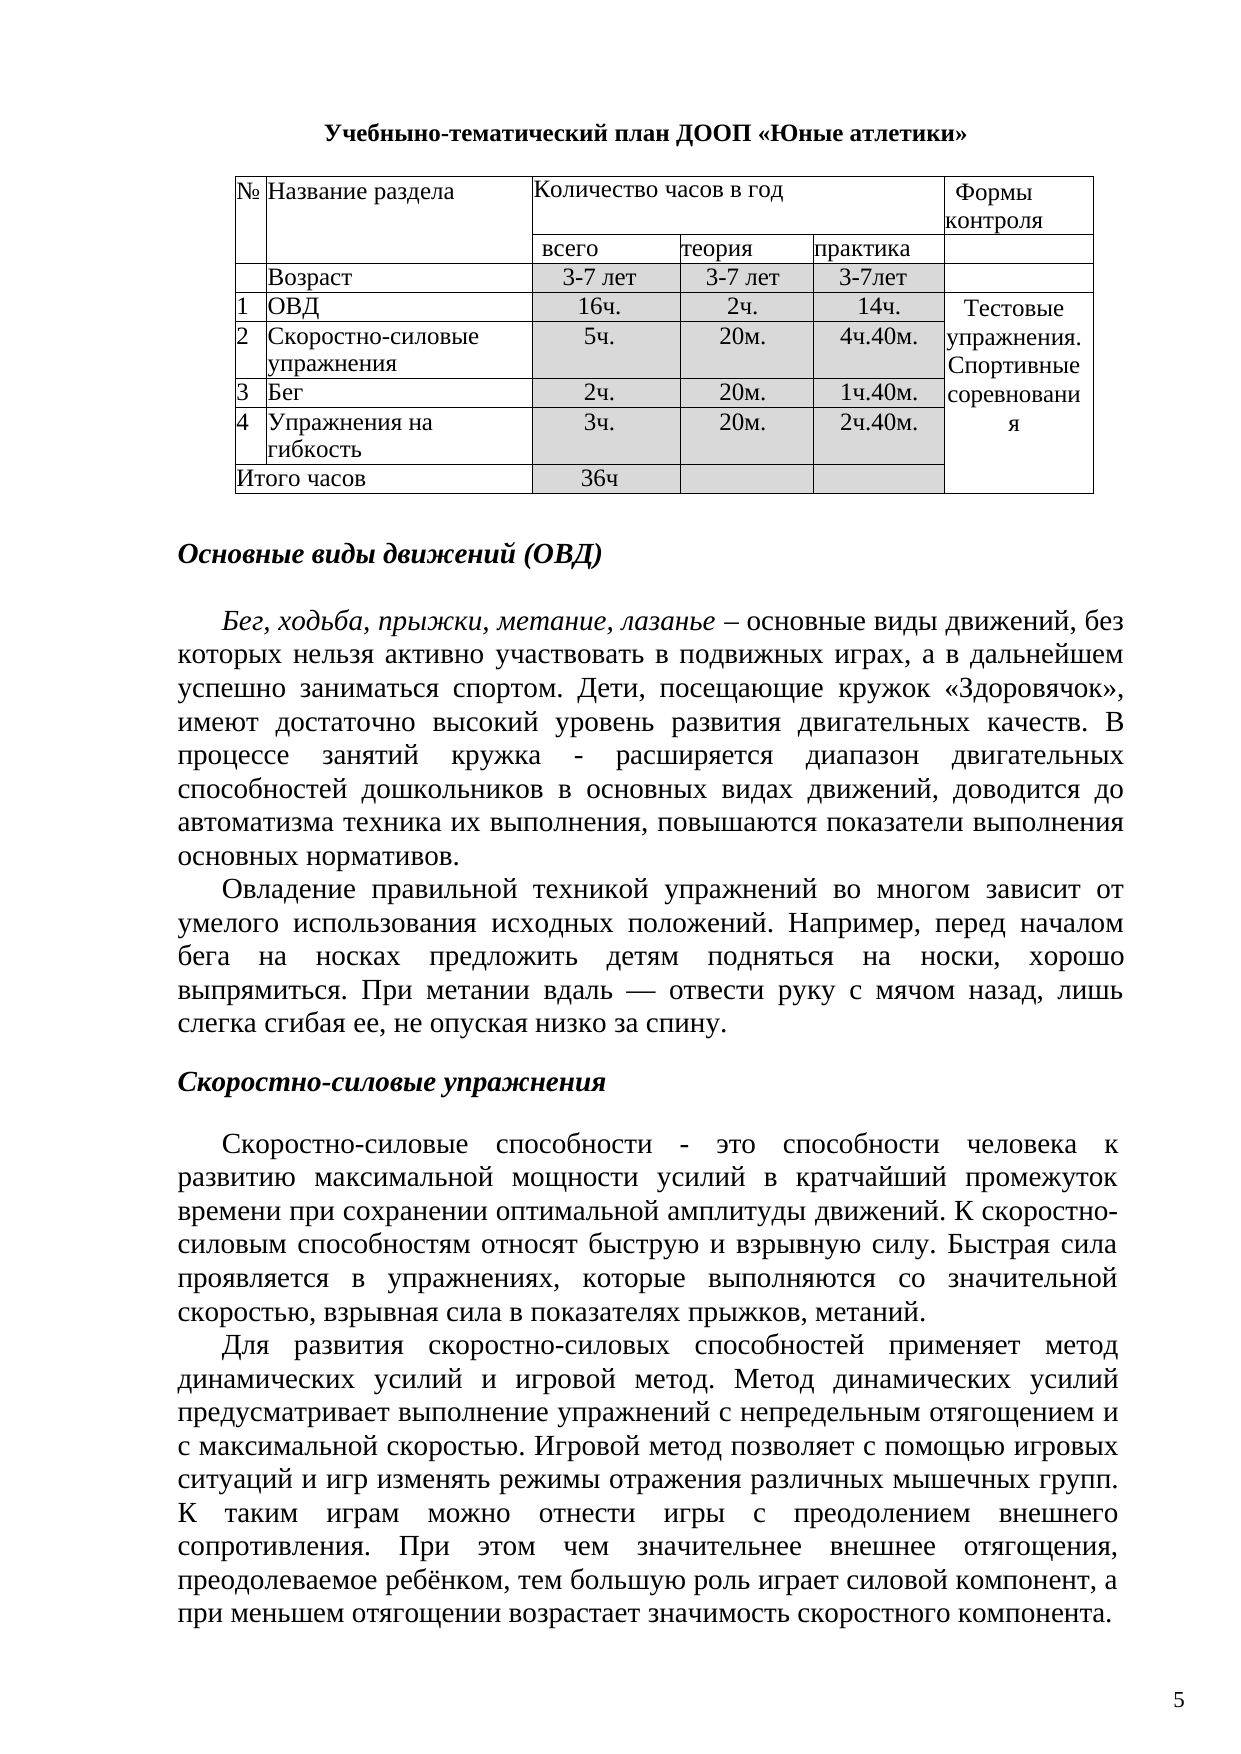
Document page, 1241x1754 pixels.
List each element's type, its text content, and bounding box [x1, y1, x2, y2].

table_cell Скоростно-силовые упражнения [267, 322, 532, 378]
table_cell Возраст [267, 264, 532, 292]
table_cell 20м. [681, 322, 813, 378]
text Овладение правильной техникой упражнений во многом зависит от умелого использования исходных положений. Например, перед началом бега на носках предложить детям подняться на носки, хорошо выпрямиться. При метании вдаль — отвести руку с мячом назад, лишь слегка сгибая ее, не опуская низко за спину. [177, 871, 1124, 1039]
table_cell [814, 465, 944, 493]
table_header Формы контроля [945, 177, 1093, 234]
table_cell 2 [236, 322, 266, 378]
table_cell 4 [236, 408, 266, 464]
table_cell 20м. [681, 408, 813, 464]
subtitle Основные виды движений (ОВД) [177, 541, 1152, 569]
text Бег, ходьба, прыжки, метание, лазанье – основные виды движений, без которых нельзя активно участвовать в подвижных играх, а в дальнейшем успешно заниматься спортом. Дети, посещающие кружок «Здоровячок», имеют достаточно высокий уровень развития двигательных качеств. В процессе занятий кружка - расширяется диапазон двигательных способностей дошкольников в основных видах движений, доводится до автоматизма техника их выполнения, повышаются показатели выполнения основных нормативов. [177, 603, 1124, 871]
text Для развития скоростно-силовых способностей применяет метод динамических усилий и игровой метод. Метод динамических усилий предусматривает выполнение упражнений с непредельным отягощением и с максимальной скоростью. Игровой метод позволяет с помощью игровых ситуаций и игр изменять режимы отражения различных мышечных групп. К таким играм можно отнести игры с преодолением внешнего сопротивления. При этом чем значительнее внешнее отягощения, преодолеваемое ребёнком, тем большую роль играет силовой компонент, а при меньшем отягощении возрастает значимость скоростного компонента. [177, 1327, 1118, 1629]
table_cell 3 [236, 379, 266, 407]
table_cell 2ч. [533, 379, 680, 407]
table_cell 3-7 лет [681, 264, 813, 292]
table_cell 3-7лет [814, 264, 944, 292]
table_cell 5ч. [533, 322, 680, 378]
table_cell 3-7 лет [533, 264, 680, 292]
table_cell 2ч.40м. [814, 408, 944, 464]
table_cell [236, 264, 266, 292]
table_cell 3ч. [533, 408, 680, 464]
table_cell 1ч.40м. [814, 379, 944, 407]
subtitle Скоростно-силовые упражнения [177, 1068, 1152, 1097]
table_cell 16ч. [533, 293, 680, 321]
table_cell 20м. [681, 379, 813, 407]
table_cell [945, 264, 1093, 292]
table_cell 36ч [533, 465, 680, 493]
table_cell 2ч. [681, 293, 813, 321]
table_header № [236, 177, 266, 263]
table_header Название раздела [267, 177, 532, 263]
table_cell Тестовые упражнения. Спортивные соревнования [945, 293, 1093, 493]
text Cкоростно-силовые способности - это способности человека к развитию максимальной мощности усилий в кратчайший промежуток времени при сохранении оптимальной амплитуды движений. К скоростно-силовым способностям относят быструю и взрывную силу. Быстрая сила проявляется в упражнениях, которые выполняются со значительной скоростью, взрывная сила в показателях прыжков, метаний. [177, 1126, 1118, 1327]
table_cell всего [533, 235, 680, 263]
table_cell Упражнения на гибкость [267, 408, 532, 464]
table_cell [681, 465, 813, 493]
subtitle Учебныно-тематический план ДООП «Юные атлетики» [177, 118, 1114, 147]
table_cell практика [814, 235, 944, 263]
table_cell теория [681, 235, 813, 263]
table_cell 4ч.40м. [814, 322, 944, 378]
table_header Количество часов в год [533, 177, 944, 234]
table_cell ОВД [267, 293, 532, 321]
table_cell [945, 235, 1093, 263]
table_cell 14ч. [814, 293, 944, 321]
table_cell 1 [236, 293, 266, 321]
table_cell Бег [267, 379, 532, 407]
table_cell Итого часов [236, 465, 532, 493]
